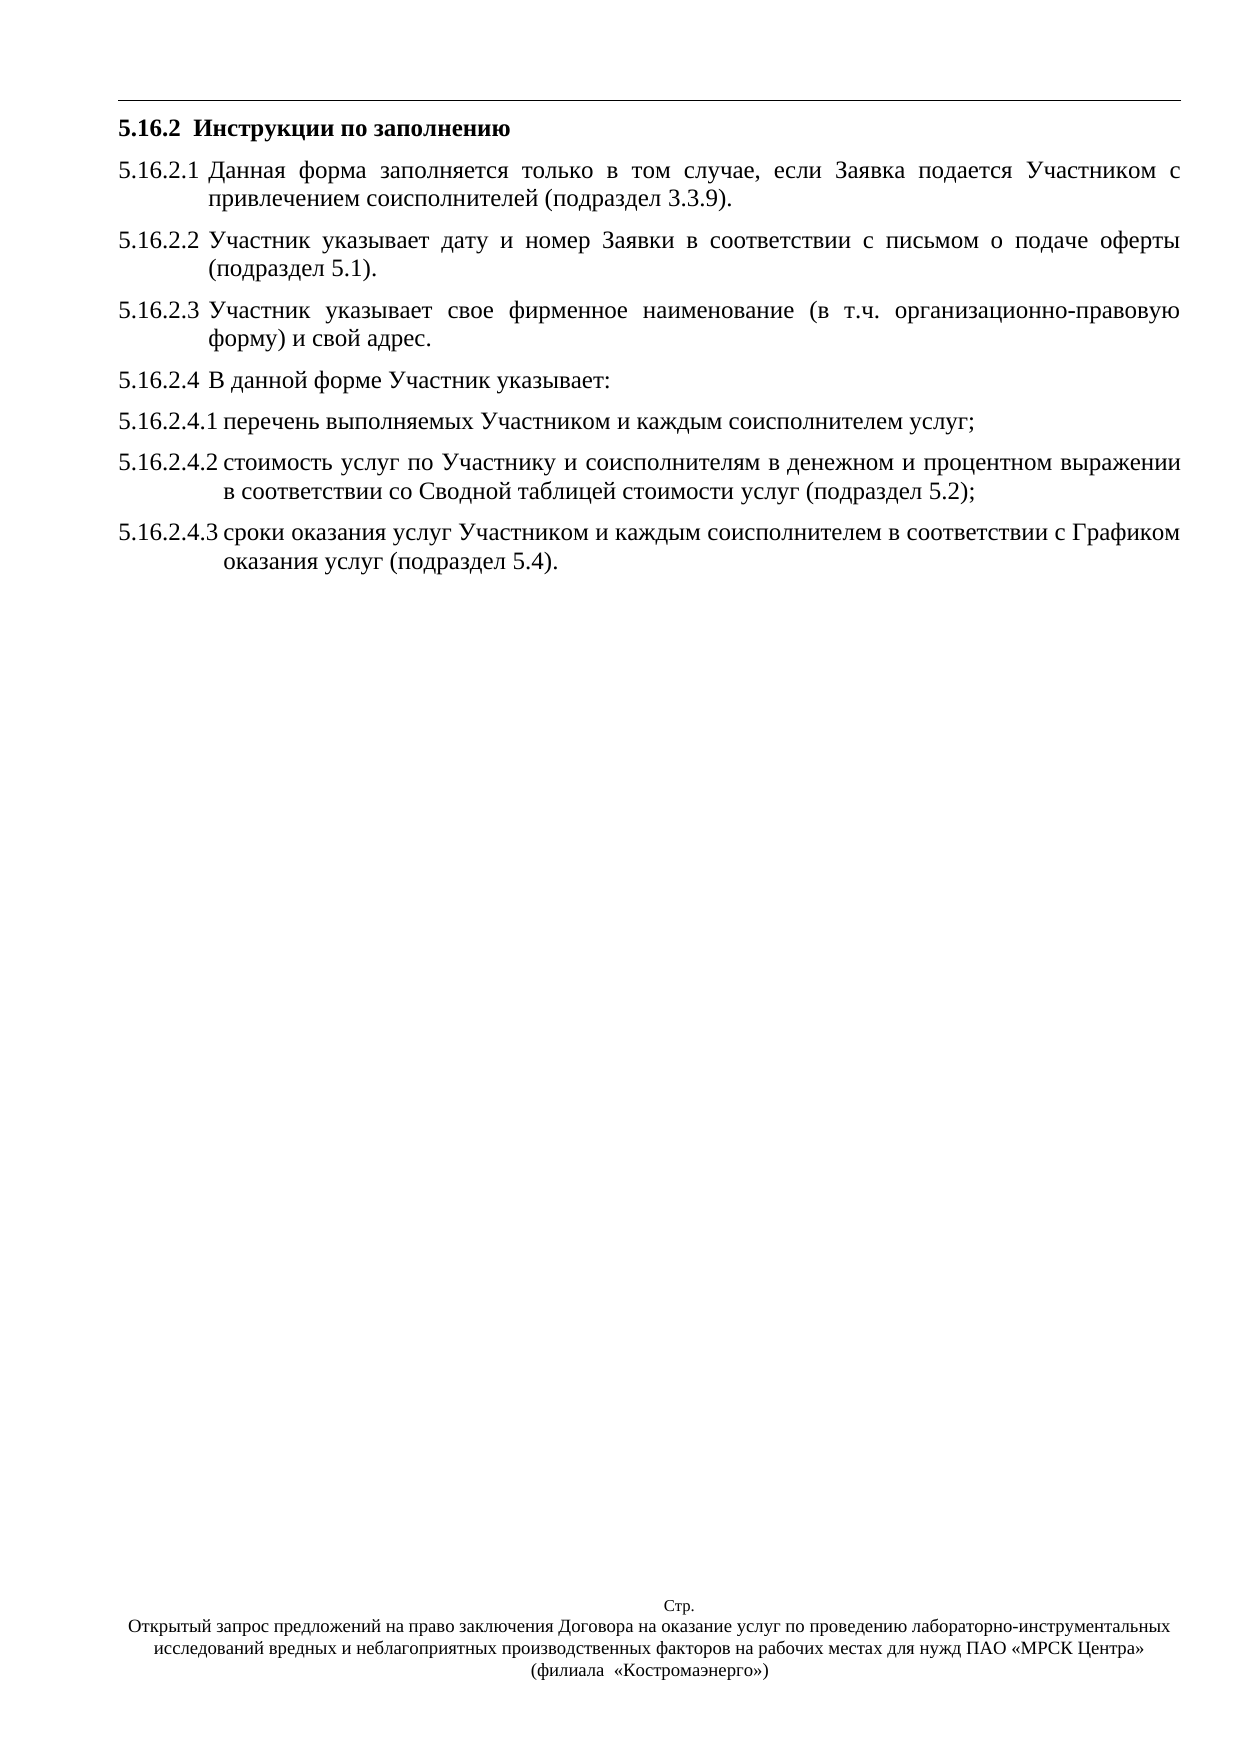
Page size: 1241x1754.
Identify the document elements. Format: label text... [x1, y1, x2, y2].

list сроки оказания услуг Участником и каждым соисполнителем в соответствии с Графиком оказания услуг (подраздел 5.4). [118, 517, 1181, 575]
list перечень выполняемых Участником и каждым соисполнителем услуг; [118, 406, 1181, 435]
list стоимость услуг по Участнику и соисполнителям в денежном и процентном выражении в соответствии со Сводной таблицей стоимости услуг (подраздел 5.2); [118, 447, 1181, 505]
list Данная форма заполняется только в том случае, если Заявка подается Участником с привлечением соисполнителей (подраздел 3.3.9). [118, 155, 1181, 212]
list Участник указывает дату и номер Заявки в соответствии с письмом о подаче оферты (подраздел 5.1). [118, 225, 1181, 282]
subtitle Инструкции по заполнению [118, 113, 1181, 142]
list В данной форме Участник указывает: [118, 365, 1181, 393]
list Участник указывает свое фирменное наименование (в т.ч. организационно-правовую форму) и свой адрес. [118, 295, 1181, 352]
